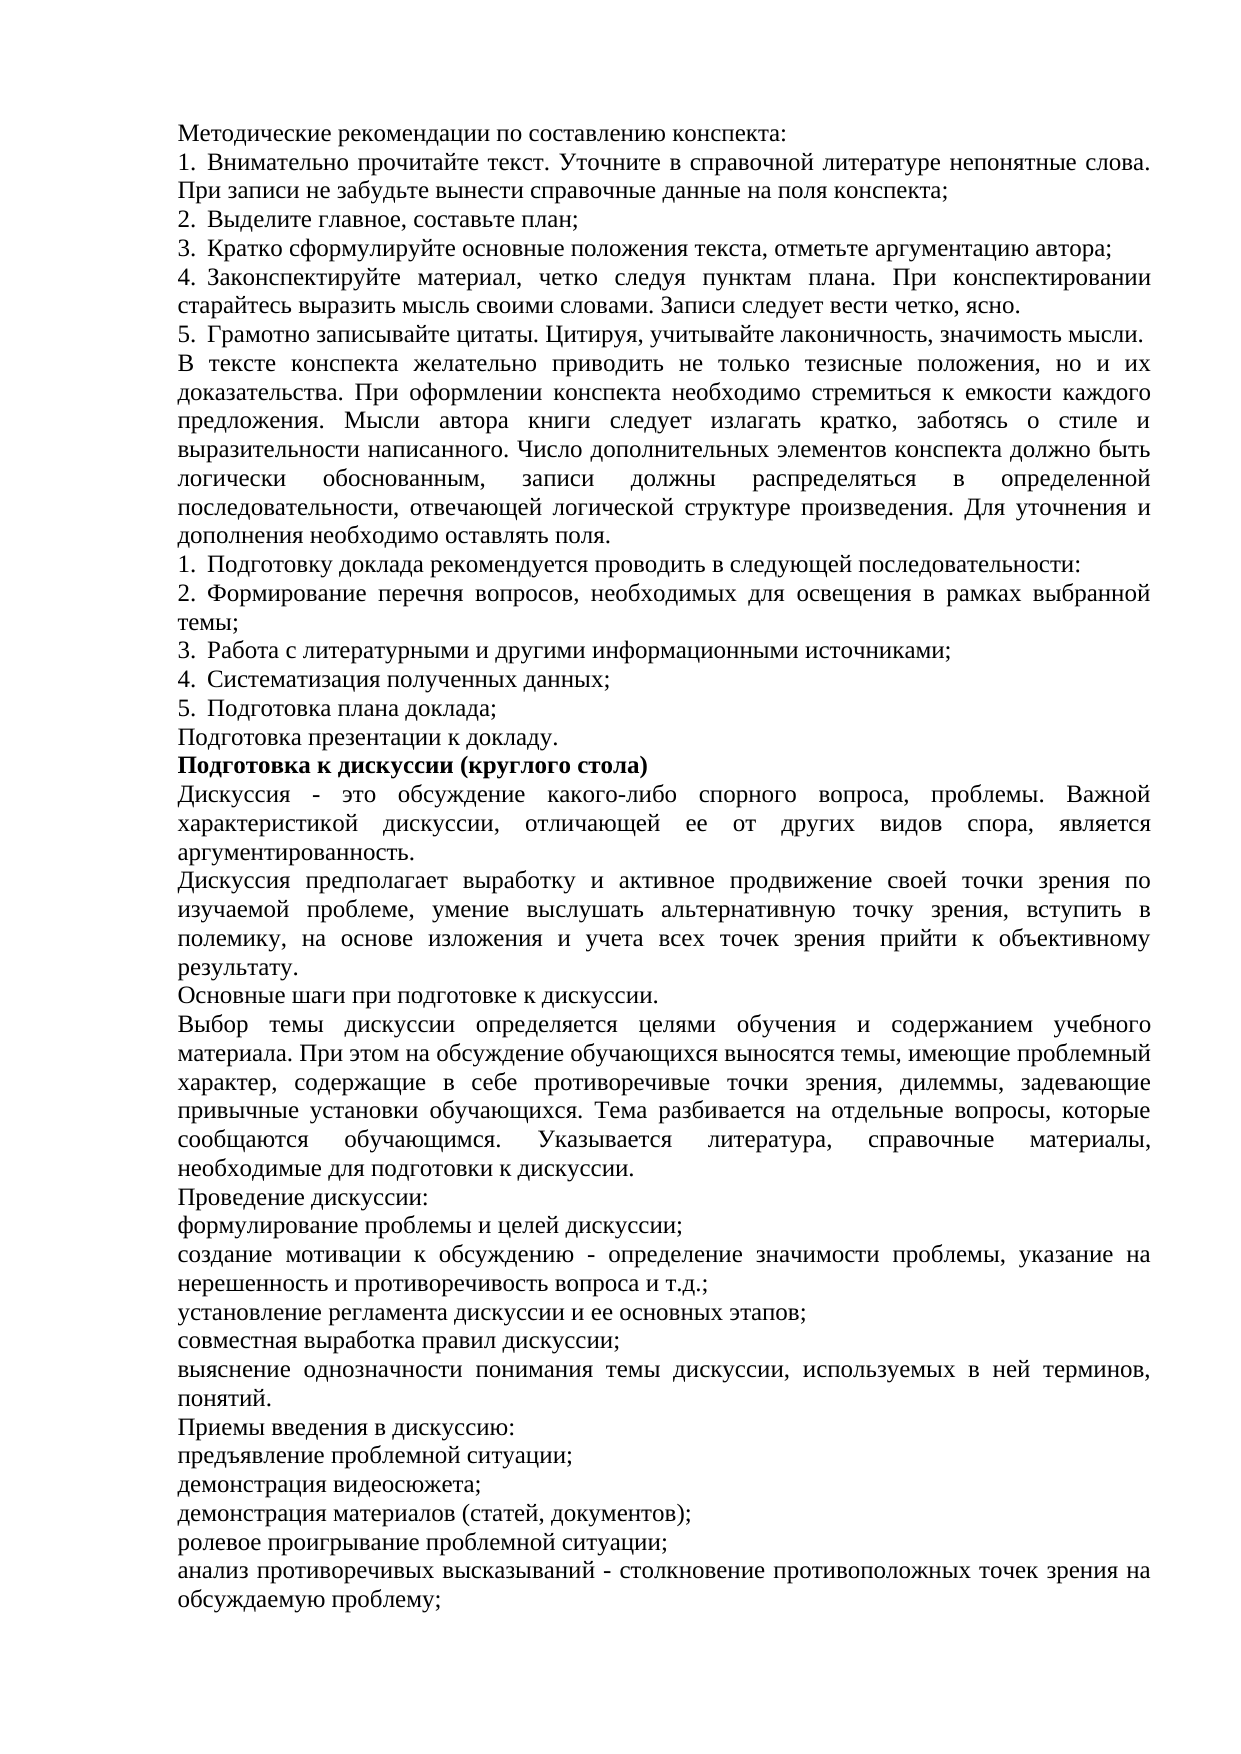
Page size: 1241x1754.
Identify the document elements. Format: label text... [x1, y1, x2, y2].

text В тексте конспекта желательно приводить не только тезисные положения, но и их доказательства. При оформлении конспекта необходимо стремиться к емкости каждого предложения. Мысли автора книги следует излагать кратко, заботясь о стиле и выразительности написанного. Число дополнительных элементов конспекта должно быть логически обоснованным, записи должны распределяться в определенной последовательности, отвечающей логической структуре произведения. Для уточнения и дополнения необходимо оставлять поля. [177, 348, 1152, 549]
list Подготовка плана доклада; [177, 693, 1152, 722]
text Дискуссия предполагает выработку и активное продвижение своей точки зрения по изучаемой проблеме, умение выслушать альтернативную точку зрения, вступить в полемику, на основе изложения и учета всех точек зрения прийти к объективному результату. [177, 866, 1152, 981]
text 4. Законспектируйте материал, четко следуя пунктам плана. При конспектировании старайтесь выразить мысль своими словами. Записи следует вести четко, ясно. [177, 262, 1152, 319]
list Формирование перечня вопросов, необходимых для освещения в рамках выбранной темы; [177, 578, 1152, 636]
text демонстрация видеосюжета; [177, 1469, 1152, 1498]
text Основные шаги при подготовке к дискуссии. [177, 981, 1152, 1009]
text установление регламента дискуссии и ее основных этапов; [177, 1297, 1152, 1326]
text совместная выработка правил дискуссии; [177, 1326, 1152, 1354]
text Приемы введения в дискуссию: [177, 1412, 1152, 1441]
list Работа с литературными и другими информационными источниками; [177, 636, 1152, 664]
text 3. Кратко сформулируйте основные положения текста, отметьте аргументацию автора; [177, 233, 1152, 262]
text демонстрация материалов (статей, документов); [177, 1498, 1152, 1527]
text Проведение дискуссии: [177, 1182, 1152, 1211]
text Выбор темы дискуссии определяется целями обучения и содержанием учебного материала. При этом на обсуждение обучающихся выносятся темы, имеющие проблемный характер, содержащие в себе противоречивые точки зрения, дилеммы, задевающие привычные установки обучающихся. Тема разбивается на отдельные вопросы, которые сообщаются обучающимся. Указывается литература, справочные материалы, необходимые для подготовки к дискуссии. [177, 1009, 1152, 1182]
list Систематизация полученных данных; [177, 664, 1152, 693]
text 2. Выделите главное, составьте план; [177, 204, 1152, 233]
text Подготовка презентации к докладу. [177, 722, 1152, 751]
list Подготовку доклада рекомендуется проводить в следующей последовательности: [177, 549, 1152, 578]
text Дискуссия - это обсуждение какого-либо спорного вопроса, проблемы. Важной характеристикой дискуссии, отличающей ее от других видов спора, является аргументированность. [177, 779, 1152, 866]
text Методические рекомендации по составлению конспекта: [177, 118, 1152, 147]
text анализ противоречивых высказываний - столкновение противоположных точек зрения на обсуждаемую проблему; [177, 1556, 1152, 1613]
text предъявление проблемной ситуации; [177, 1441, 1152, 1469]
text формулирование проблемы и целей дискуссии; [177, 1211, 1152, 1239]
text Подготовка к дискуссии (круглого стола) [177, 751, 1152, 779]
text выяснение однозначности понимания темы дискуссии, используемых в ней терминов, понятий. [177, 1354, 1152, 1412]
text 5. Грамотно записывайте цитаты. Цитируя, учитывайте лаконичность, значимость мысли. [177, 319, 1152, 348]
text ролевое проигрывание проблемной ситуации; [177, 1527, 1152, 1556]
text создание мотивации к обсуждению - определение значимости проблемы, указание на нерешенность и противоречивость вопроса и т.д.; [177, 1239, 1152, 1297]
text 1. Внимательно прочитайте текст. Уточните в справочной литературе непонятные слова. При записи не забудьте вынести справочные данные на поля конспекта; [177, 147, 1152, 204]
